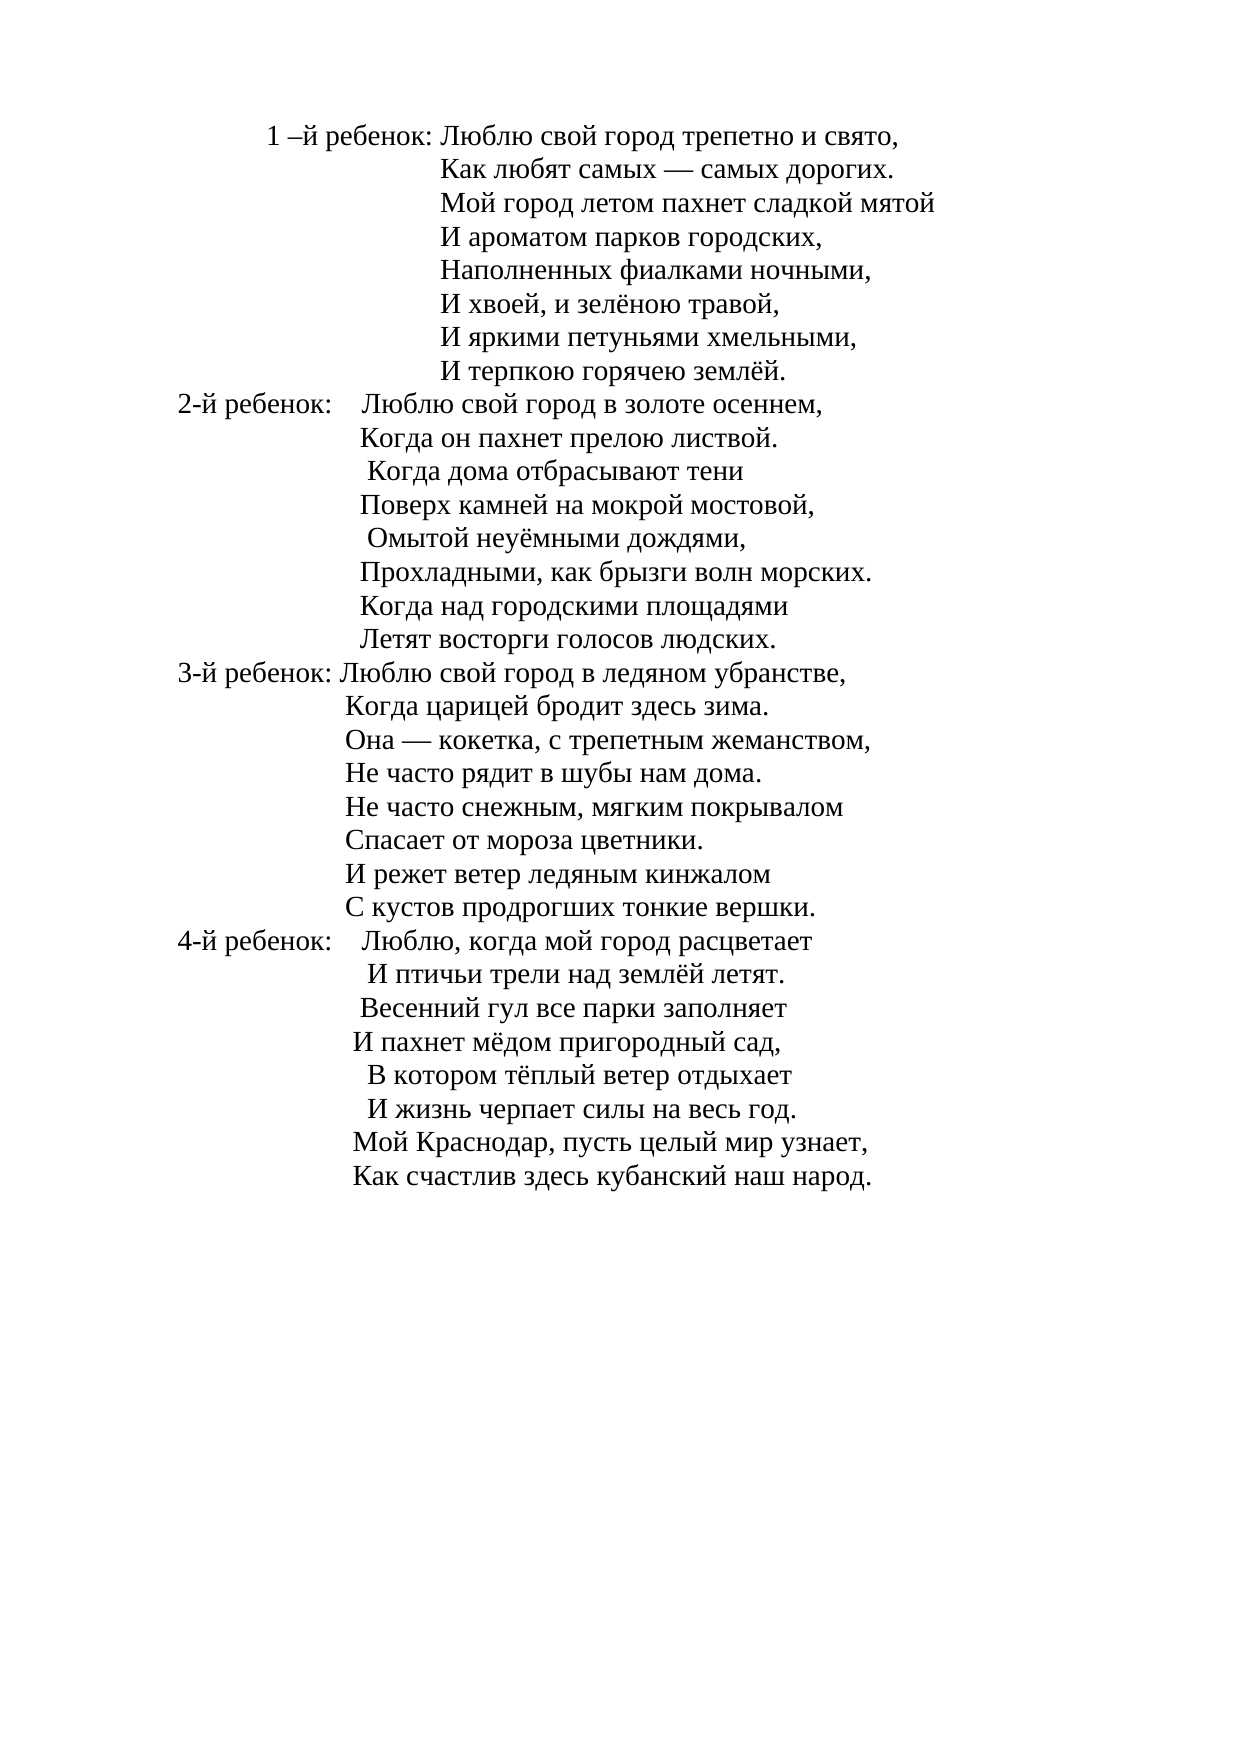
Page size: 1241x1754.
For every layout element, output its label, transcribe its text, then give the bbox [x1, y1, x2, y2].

text 1 –й ребенок: Люблю свой город трепетно и свято, Как любят самых — самых дорогих. Мой город летом пахнет сладкой мятой И ароматом парков городских, Наполненных фиалками ночными, И хвоей, и зелёною травой, И яркими петуньями хмельными, И терпкою горячею землёй. 2-й ребенок: Люблю свой город в золоте осеннем, Когда он пахнет прелою листвой. Когда дома отбрасывают тени Поверх камней на мокрой мостовой, Омытой неуёмными дождями, Прохладными, как брызги волн морских. Когда над городскими площадями Летят восторги голосов людских. 3-й ребенок: Люблю свой город в ледяном убранстве, Когда царицей бродит здесь зима. Она — кокетка, с трепетным жеманством, Не часто рядит в шубы нам дома. Не часто снежным, мягким покрывалом Спасает от мороза цветники. И режет ветер ледяным кинжалом С кустов продрогших тонкие вершки. 4-й ребенок: Люблю, когда мой город расцветает И птичьи трели над землёй летят. Весенний гул все парки заполняет И пахнет мёдом пригородный сад, В котором тёплый ветер отдыхает И жизнь черпает силы на весь год. Мой Краснодар, пусть целый мир узнает, Как счастлив здесь кубанский наш народ. [177, 118, 1152, 1191]
